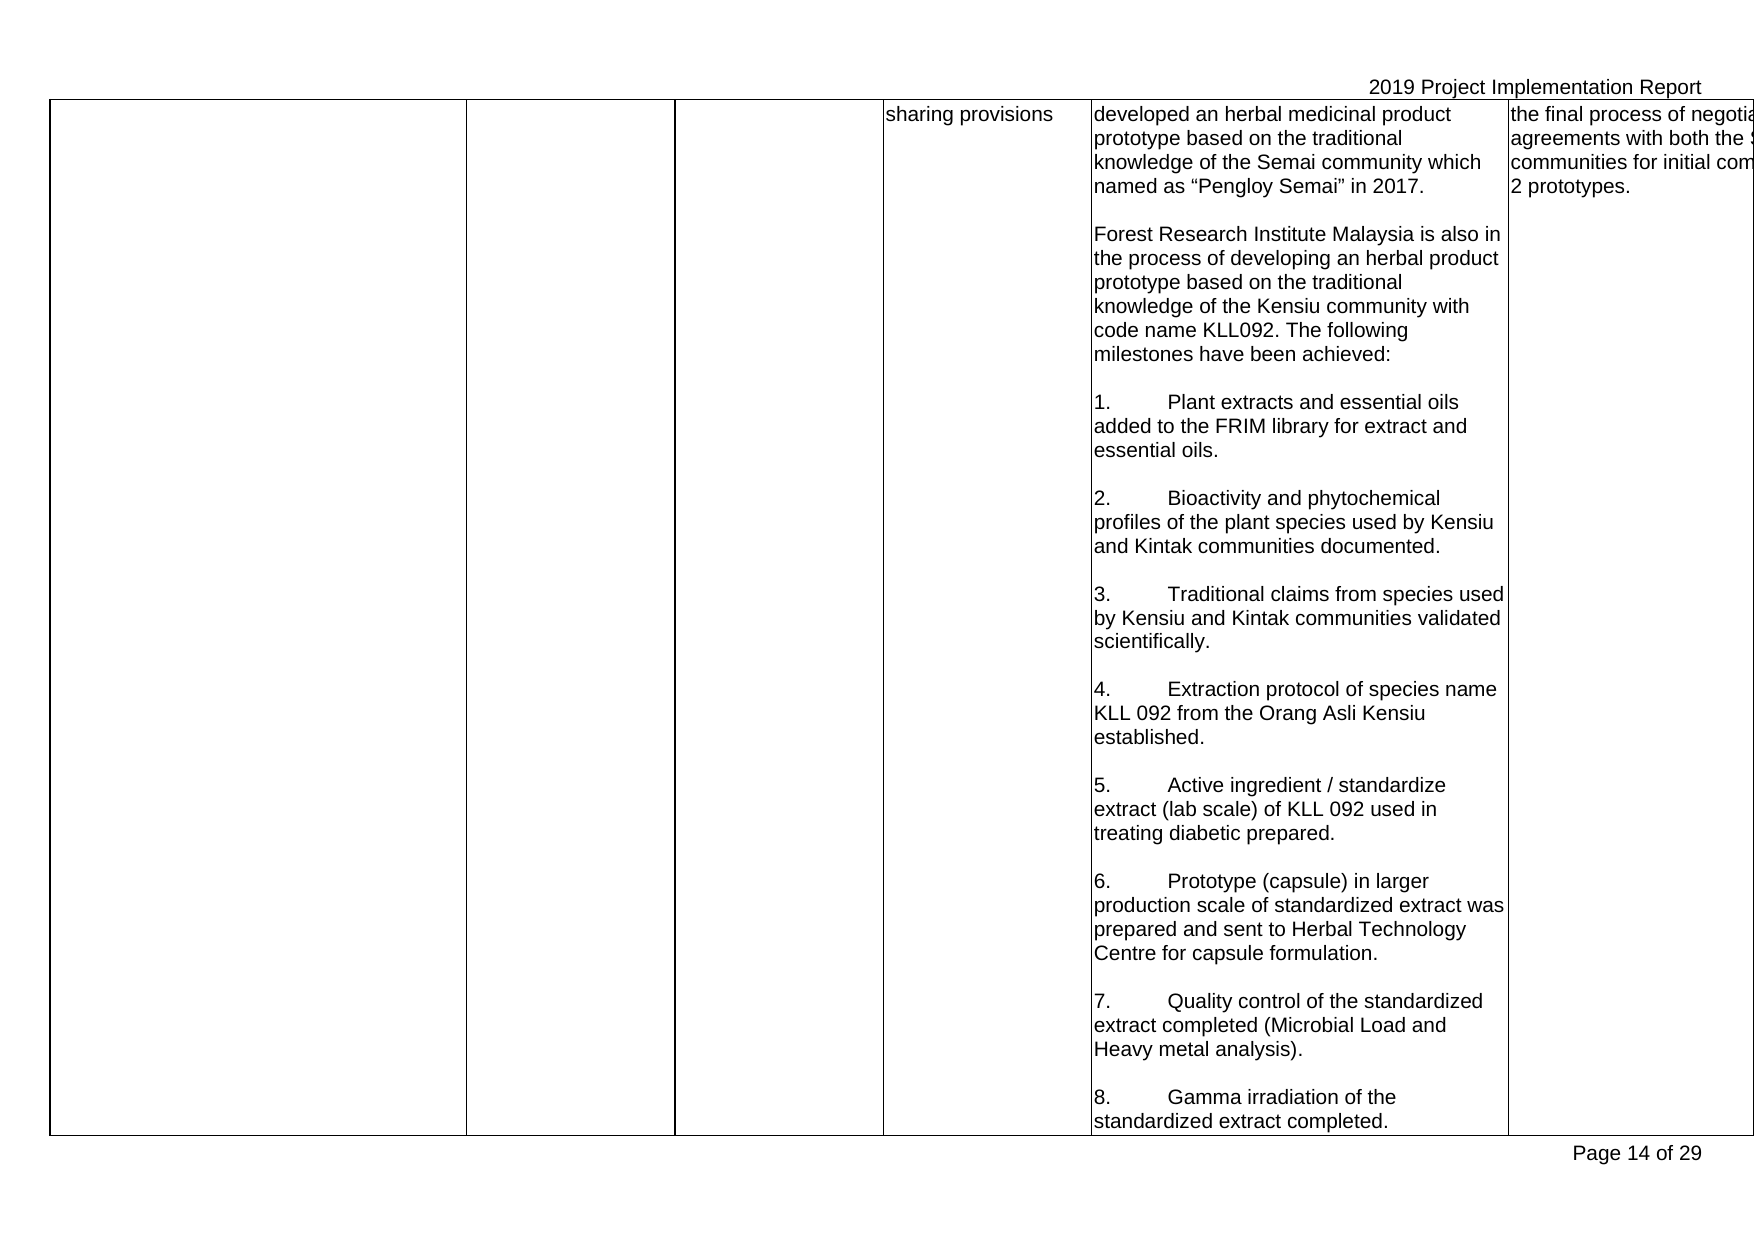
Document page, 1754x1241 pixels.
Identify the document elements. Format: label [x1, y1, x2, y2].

table_cell [467, 100, 674, 1134]
table_cell [51, 100, 466, 1134]
table_cell [676, 100, 883, 1134]
table_cell [884, 100, 1091, 1134]
table_cell [1092, 100, 1508, 1134]
table_cell [1509, 100, 1753, 1134]
